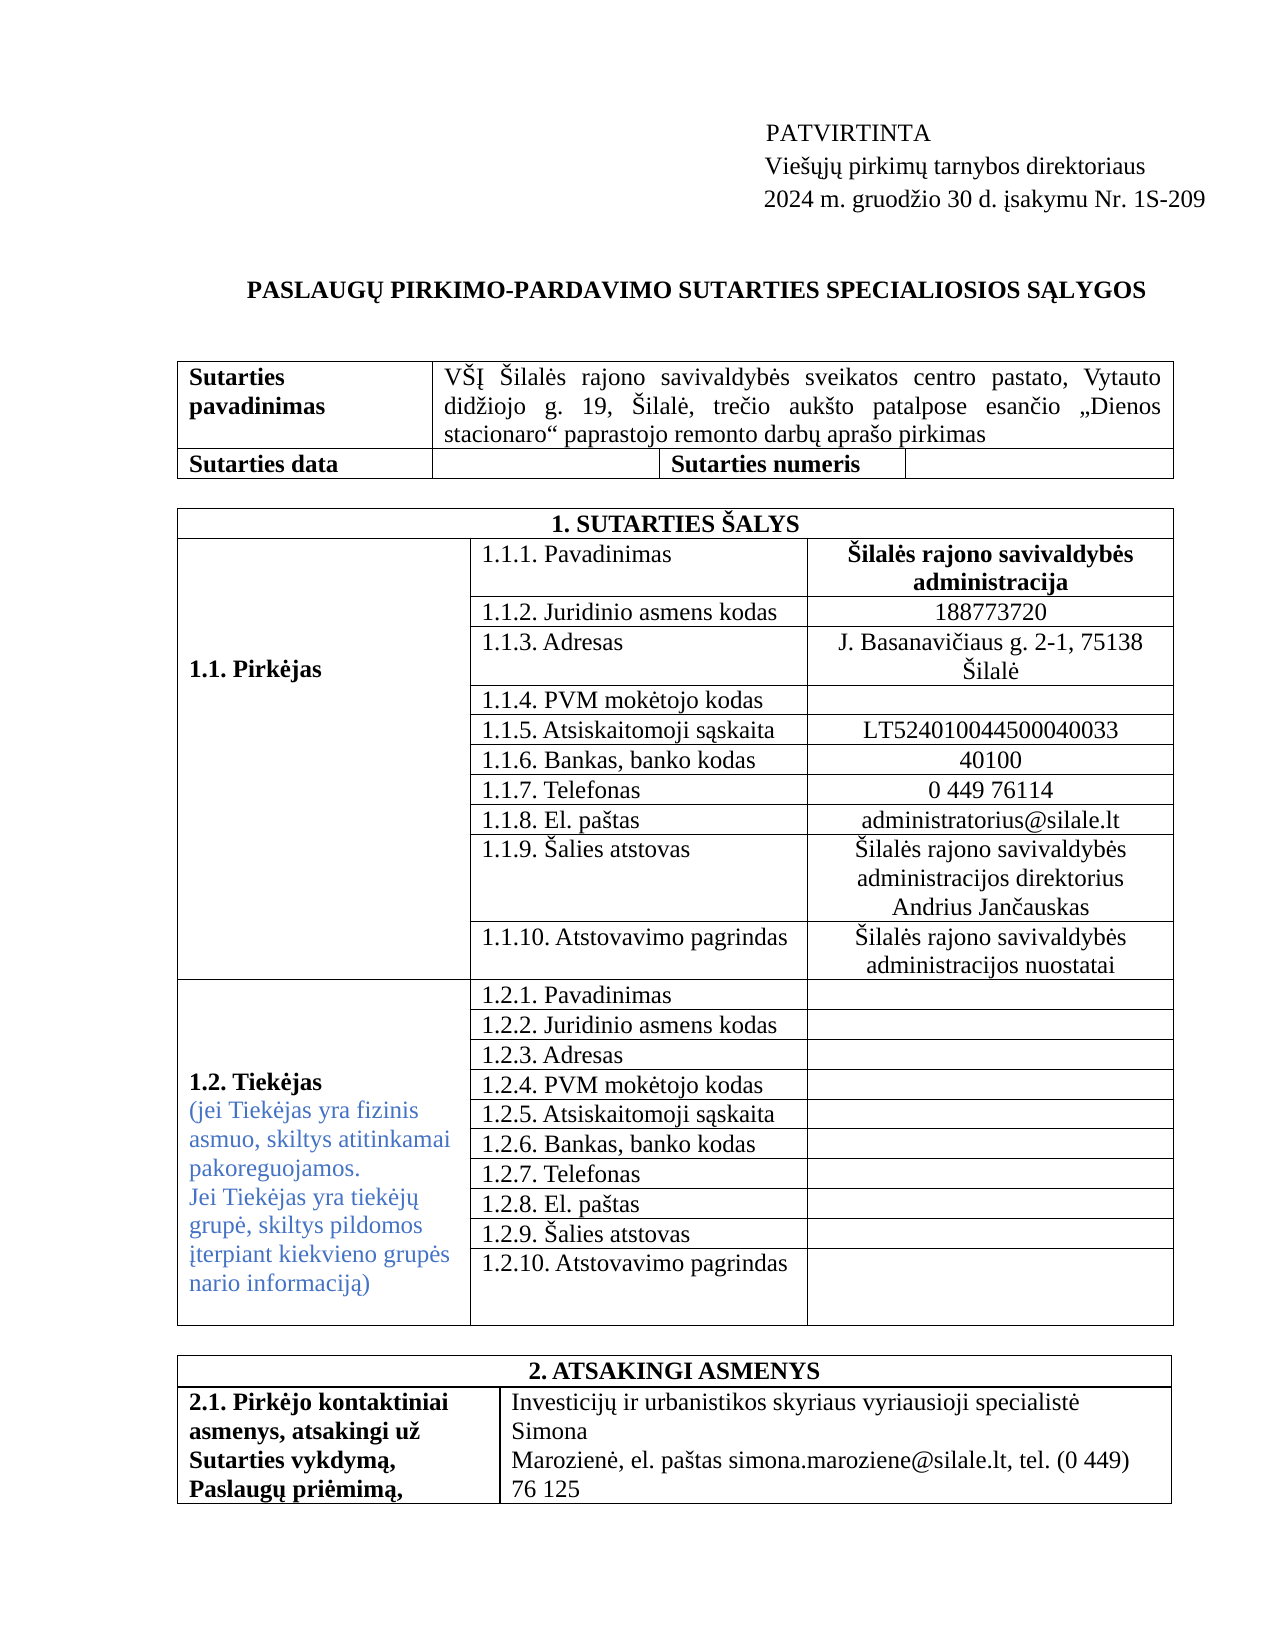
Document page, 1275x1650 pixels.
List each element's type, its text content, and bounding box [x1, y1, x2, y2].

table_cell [178, 1388, 499, 1502]
table_cell 1.2.3. Adresas [471, 1040, 807, 1069]
table_cell [808, 1100, 1173, 1128]
table_cell 1.2.5. Atsiskaitomoji sąskaita [471, 1100, 807, 1128]
table_header Sutarties pavadinimas [178, 362, 432, 448]
table_cell [808, 1129, 1173, 1158]
table_header VŠĮ Šilalės rajono savivaldybės sveikatos centro pastato, Vytauto didžiojo g. 19, Šilalė, trečio aukšto patalpose esančio „Dienos stacionaro“ paprastojo remonto darbų aprašo pirkimas [433, 362, 1173, 448]
table_cell [808, 1249, 1173, 1325]
text PATVIRTINTA [620, 118, 1216, 147]
table_cell Sutarties numeris [660, 449, 905, 478]
table_cell LT524010044500040033 [808, 715, 1173, 744]
table_cell [808, 1010, 1173, 1039]
table_cell [433, 449, 659, 478]
table_cell 1.1.4. PVM mokėtojo kodas [471, 686, 807, 714]
table_cell 1.2.4. PVM mokėtojo kodas [471, 1070, 807, 1098]
table_cell 1.2.10. Atstovavimo pagrindas [471, 1249, 807, 1325]
table_cell 1.1.3. Adresas [471, 627, 807, 684]
table_cell 1.1.5. Atsiskaitomoji sąskaita [471, 715, 807, 744]
table_cell Sutarties data [178, 449, 432, 478]
text paslaugų pirkimo-pardavimo sutarties Specialiosios sąlygos [177, 275, 1216, 303]
table_cell [808, 1159, 1173, 1188]
text 2024 m. gruodžio 30 d. įsakymu Nr. 1S-209 [738, 184, 1216, 213]
table_cell 0 449 76114 [808, 775, 1173, 804]
table_cell administratorius@silale.lt [808, 805, 1173, 833]
table_cell 1.2.2. Juridinio asmens kodas [471, 1010, 807, 1039]
text Viešųjų pirkimų tarnybos direktoriaus [694, 151, 1216, 180]
table_header 2. ATSAKINGI ASMENYS [178, 1356, 1171, 1386]
table_cell [808, 1070, 1173, 1098]
table_cell [808, 1219, 1173, 1247]
table_cell 1.2.6. Bankas, banko kodas [471, 1129, 807, 1158]
table_cell 1.1.9. Šalies atstovas [471, 835, 807, 921]
table_cell 1.2.9. Šalies atstovas [471, 1219, 807, 1247]
table_cell [808, 686, 1173, 714]
table_cell 1.2.1. Pavadinimas [471, 980, 807, 1009]
table_header 1. SUTARTIES ŠALYS [178, 509, 1173, 538]
table_cell [808, 980, 1173, 1009]
table_cell 1.2.7. Telefonas [471, 1159, 807, 1188]
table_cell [501, 1388, 1171, 1502]
table_cell [906, 449, 1173, 478]
table_cell Šilalės rajono savivaldybės administracijos nuostatai [808, 922, 1173, 979]
table_cell 1.2. Tiekėjas (jei Tiekėjas yra fizinis asmuo, skiltys atitinkamai pakoreguojamos. Jei Tiekėjas yra tiekėjų grupė, skiltys pildomos įterpiant kiekvieno grupės nario informaciją) [178, 980, 470, 1325]
table_cell 40100 [808, 745, 1173, 774]
table_cell 1.1.6. Bankas, banko kodas [471, 745, 807, 774]
table_cell Šilalės rajono savivaldybės administracija [808, 539, 1173, 596]
table_cell 1.1. Pirkėjas [178, 539, 470, 979]
table_cell 1.1.7. Telefonas [471, 775, 807, 804]
table_cell 188773720 [808, 597, 1173, 626]
table_cell 1.1.8. El. paštas [471, 805, 807, 833]
table_cell 1.1.2. Juridinio asmens kodas [471, 597, 807, 626]
table_cell J. Basanavičiaus g. 2-1, 75138 Šilalė [808, 627, 1173, 684]
table_cell [808, 1040, 1173, 1069]
table_cell 1.1.10. Atstovavimo pagrindas [471, 922, 807, 979]
table_cell 1.1.1. Pavadinimas [471, 539, 807, 596]
table_cell [808, 1189, 1173, 1218]
table_cell Šilalės rajono savivaldybės administracijos direktorius Andrius Jančauskas [808, 835, 1173, 921]
table_cell 1.2.8. El. paštas [471, 1189, 807, 1218]
